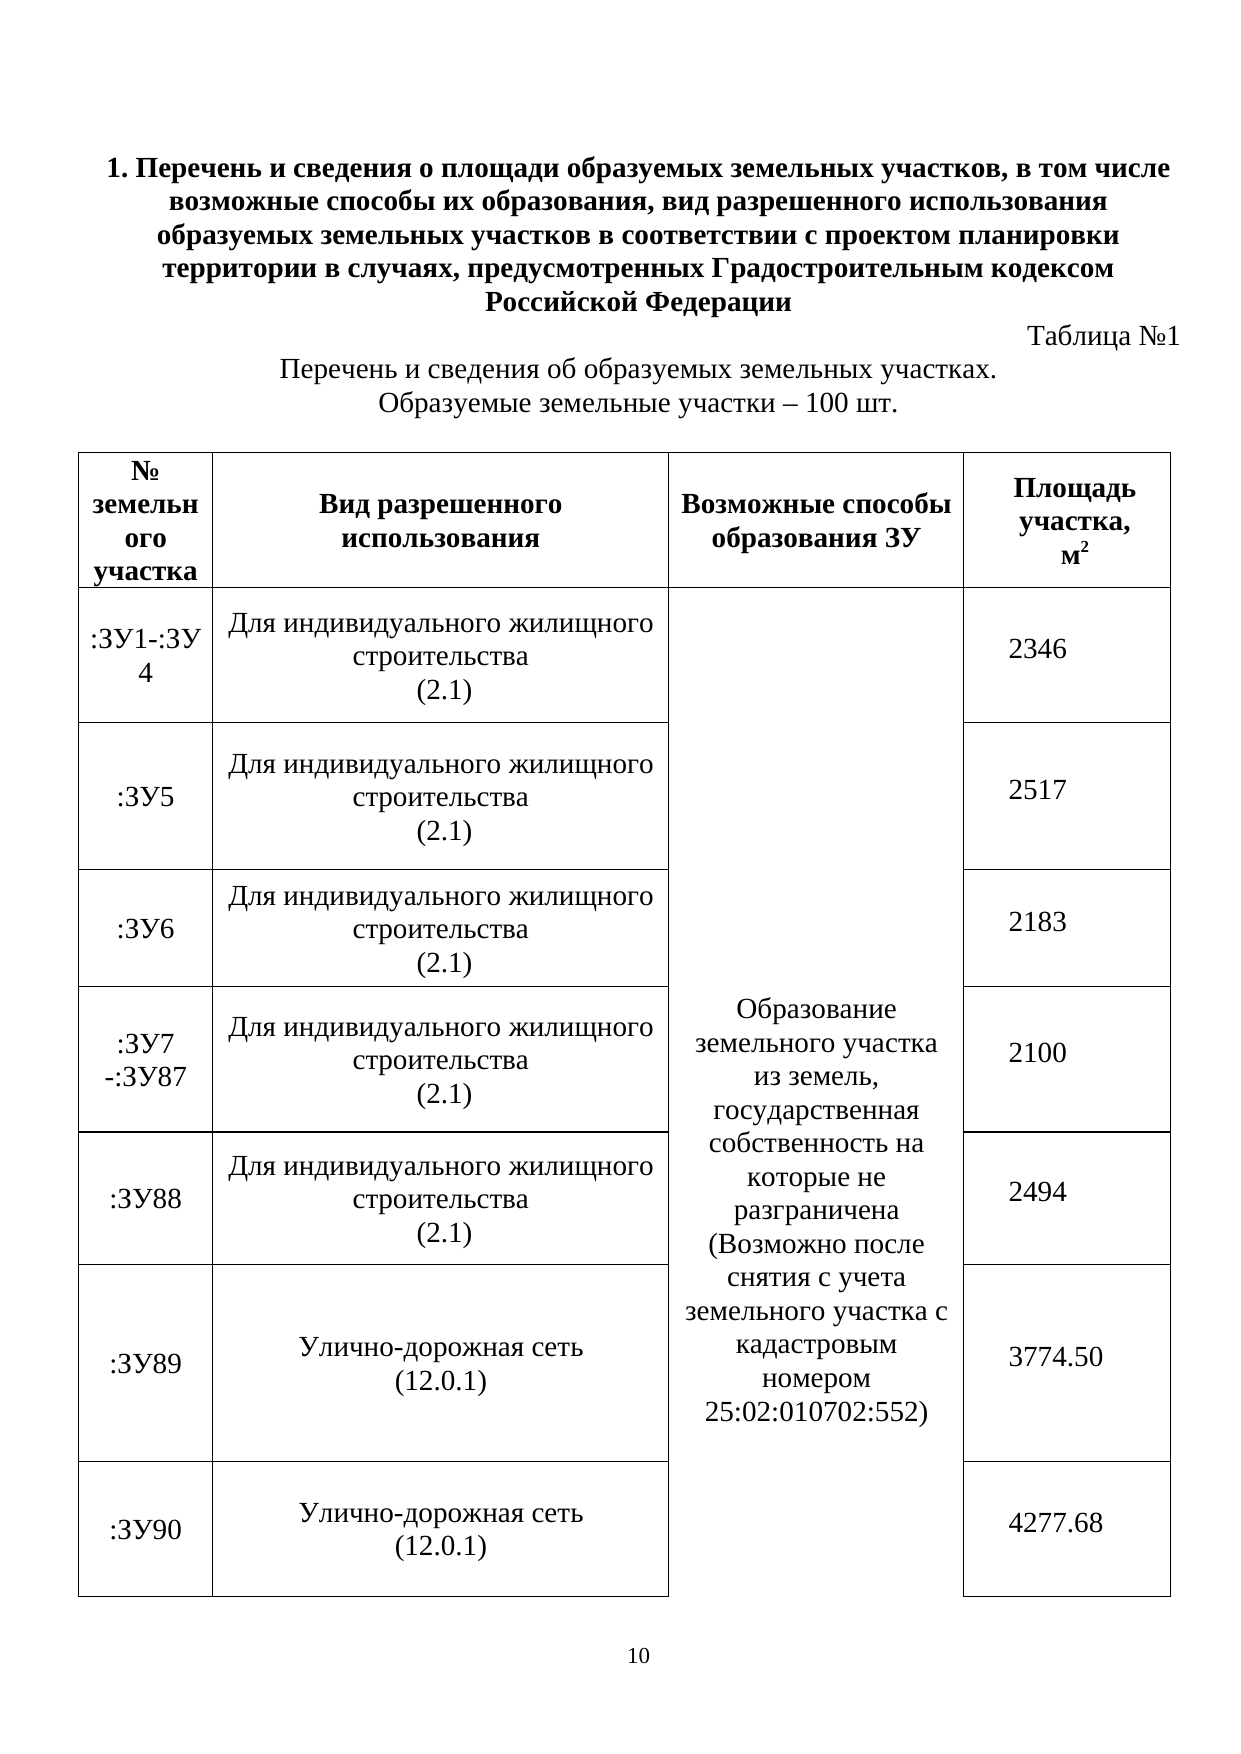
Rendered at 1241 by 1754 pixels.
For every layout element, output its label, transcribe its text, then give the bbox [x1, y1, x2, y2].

table_header № земельного участка [79, 453, 212, 587]
table_cell 2517 [964, 723, 1170, 869]
table_header Возможные способы образования ЗУ [669, 453, 963, 587]
table_cell 2183 [964, 870, 1170, 986]
table_cell Для индивидуального жилищного строительства (2.1) [213, 588, 668, 722]
table_cell Улично-дорожная сеть (12.0.1) [213, 1265, 668, 1461]
table_cell Для индивидуального жилищного строительства (2.1) [213, 1133, 668, 1264]
table_cell :ЗУ7-:ЗУ87 [79, 987, 212, 1131]
table_cell :ЗУ89 [79, 1265, 212, 1461]
subtitle 1. Перечень и сведения о площади образуемых земельных участков, в том числе возможные способы их образования, вид разрешенного использования образуемых земельных участков в соответствии с проектом планировки территории в случаях, предусмотренных Градостроительным кодексом Российской Федерации [96, 150, 1181, 318]
table_cell 2100 [964, 987, 1170, 1131]
table_cell :ЗУ90 [79, 1462, 212, 1596]
text Таблица №1 [96, 318, 1181, 351]
table_header Площадь участка, м2 [964, 453, 1170, 587]
text Образуемые земельные участки – 100 шт. [96, 385, 1181, 418]
table_cell Улично-дорожная сеть (12.0.1) [213, 1462, 668, 1596]
table_cell 2346 [964, 588, 1170, 722]
table_cell Образование земельного участка из земель, государственная собственность на которые не разграничена (Возможно после снятия с учета земельного участка с кадастровым номером 25:02:010702:552) [669, 588, 963, 1596]
table_cell Для индивидуального жилищного строительства (2.1) [213, 987, 668, 1131]
table_cell :ЗУ5 [79, 723, 212, 869]
table_cell :ЗУ1-:ЗУ4 [79, 588, 212, 722]
table_cell 4277.68 [964, 1462, 1170, 1596]
table_cell Для индивидуального жилищного строительства (2.1) [213, 870, 668, 986]
table_header Вид разрешенного использования [213, 453, 668, 587]
table_cell 2494 [964, 1133, 1170, 1264]
table_cell Для индивидуального жилищного строительства (2.1) [213, 723, 668, 869]
table_cell :ЗУ6 [79, 870, 212, 986]
table_cell :ЗУ88 [79, 1133, 212, 1264]
text Перечень и сведения об образуемых земельных участках. [96, 351, 1181, 385]
table_cell 3774.50 [964, 1265, 1170, 1461]
